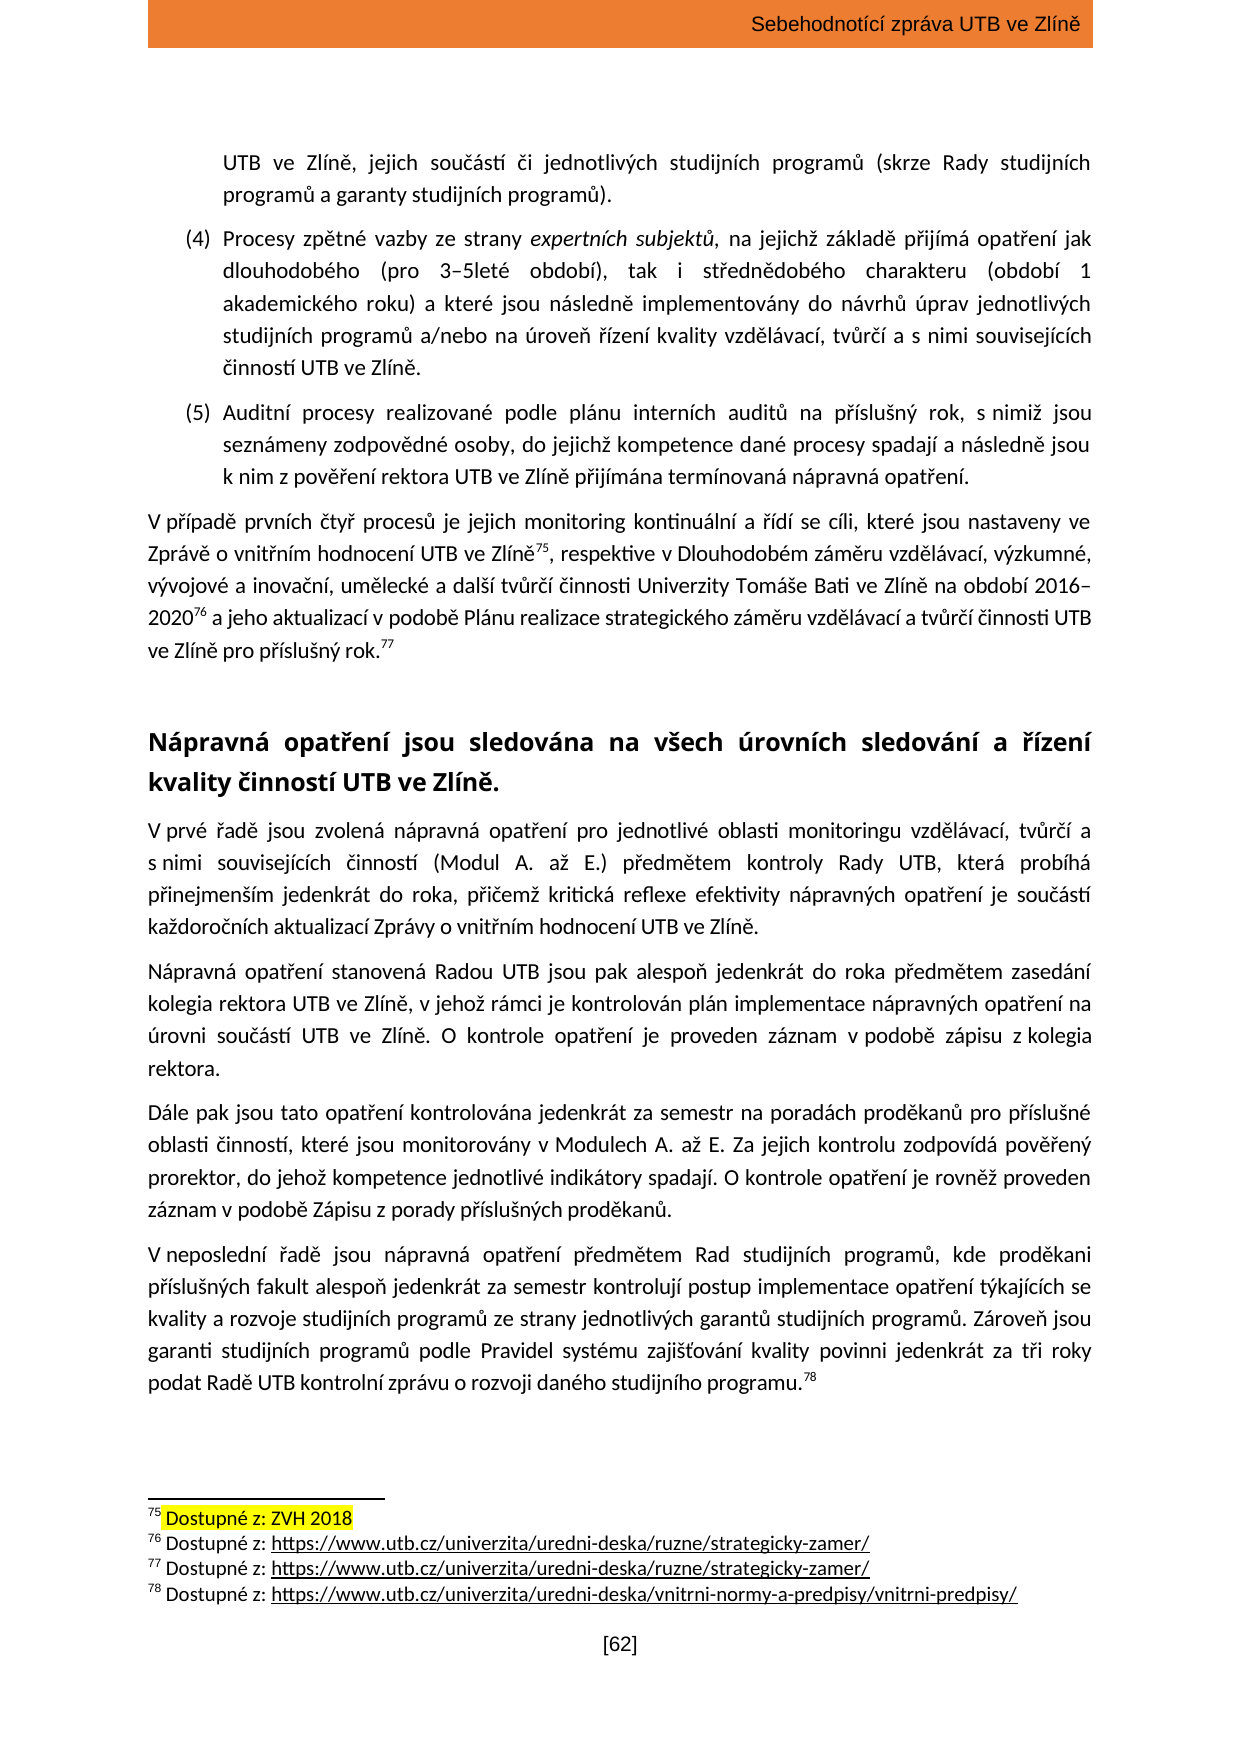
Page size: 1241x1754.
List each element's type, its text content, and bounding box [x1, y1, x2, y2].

text Nápravná opatření jsou sledována na všech úrovních sledování a řízení kvality činností UTB ve Zlíně. [148, 725, 1092, 798]
text V neposlední řadě jsou nápravná opatření předmětem Rad studijních programů, kde proděkani příslušných fakult alespoň jedenkrát za semestr kontrolují postup implementace opatření týkajících se kvality a rozvoje studijních programů ze strany jednotlivých garantů studijních programů. Zároveň jsou garanti studijních programů podle Pravidel systému zajišťování kvality povinni jedenkrát za tři roky podat Radě UTB kontrolní zprávu o rozvoji daného studijního programu. [148, 1240, 1092, 1396]
text V případě prvních čtyř procesů je jejich monitoring kontinuální a řídí se cíli, které jsou nastaveny ve Zprávě o vnitřním hodnocení UTB ve Zlíně, respektive v Dlouhodobém záměru vzdělávací, výzkumné, vývojové a inovační, umělecké a další tvůrčí činnosti Univerzity Tomáše Bati ve Zlíně na období 2016–2020 a jeho aktualizací v podobě Plánu realizace strategického záměru vzdělávací a tvůrčí činnosti UTB ve Zlíně pro příslušný rok. [148, 507, 1092, 664]
text V prvé řadě jsou zvolená nápravná opatření pro jednotlivé oblasti monitoringu vzdělávací, tvůrčí a s nimi souvisejících činností (Modul A. až E.) předmětem kontroly Rady UTB, která probíhá přinejmenším jedenkrát do roka, přičemž kritická reflexe efektivity nápravných opatření je součástí každoročních aktualizací Zprávy o vnitřním hodnocení UTB ve Zlíně. [148, 816, 1092, 941]
text Nápravná opatření stanovená Radou UTB jsou pak alespoň jedenkrát do roka předmětem zasedání kolegia rektora UTB ve Zlíně, v jehož rámci je kontrolován plán implementace nápravných opatření na úrovni součástí UTB ve Zlíně. O kontrole opatření je proveden záznam v podobě zápisu z kolegia rektora. [148, 957, 1092, 1082]
text Dále pak jsou tato opatření kontrolována jedenkrát za semestr na poradách proděkanů pro příslušné oblasti činností, které jsou monitorovány v Modulech A. až E. Za jejich kontrolu zodpovídá pověřený prorektor, do jehož kompetence jednotlivé indikátory spadají. O kontrole opatření je rovněž proveden záznam v podobě Zápisu z porady příslušných proděkanů. [148, 1098, 1092, 1223]
list Procesy zpětné vazby ze strany expertních subjektů, na jejichž základě přijímá opatření jak dlouhodobého (pro 3–5leté období), tak i střednědobého charakteru (období 1 akademického roku) a které jsou následně implementovány do návrhů úprav jednotlivých studijních programů a/nebo na úroveň řízení kvality vzdělávací, tvůrčí a s nimi souvisejících činností UTB ve Zlíně. [185, 224, 1092, 381]
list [185, 148, 1092, 208]
list Auditní procesy realizované podle plánu interních auditů na příslušný rok, s nimiž jsou seznámeny zodpovědné osoby, do jejichž kompetence dané procesy spadají a následně jsou k nim z pověření rektora UTB ve Zlíně přijímána termínovaná nápravná opatření. [185, 398, 1092, 490]
